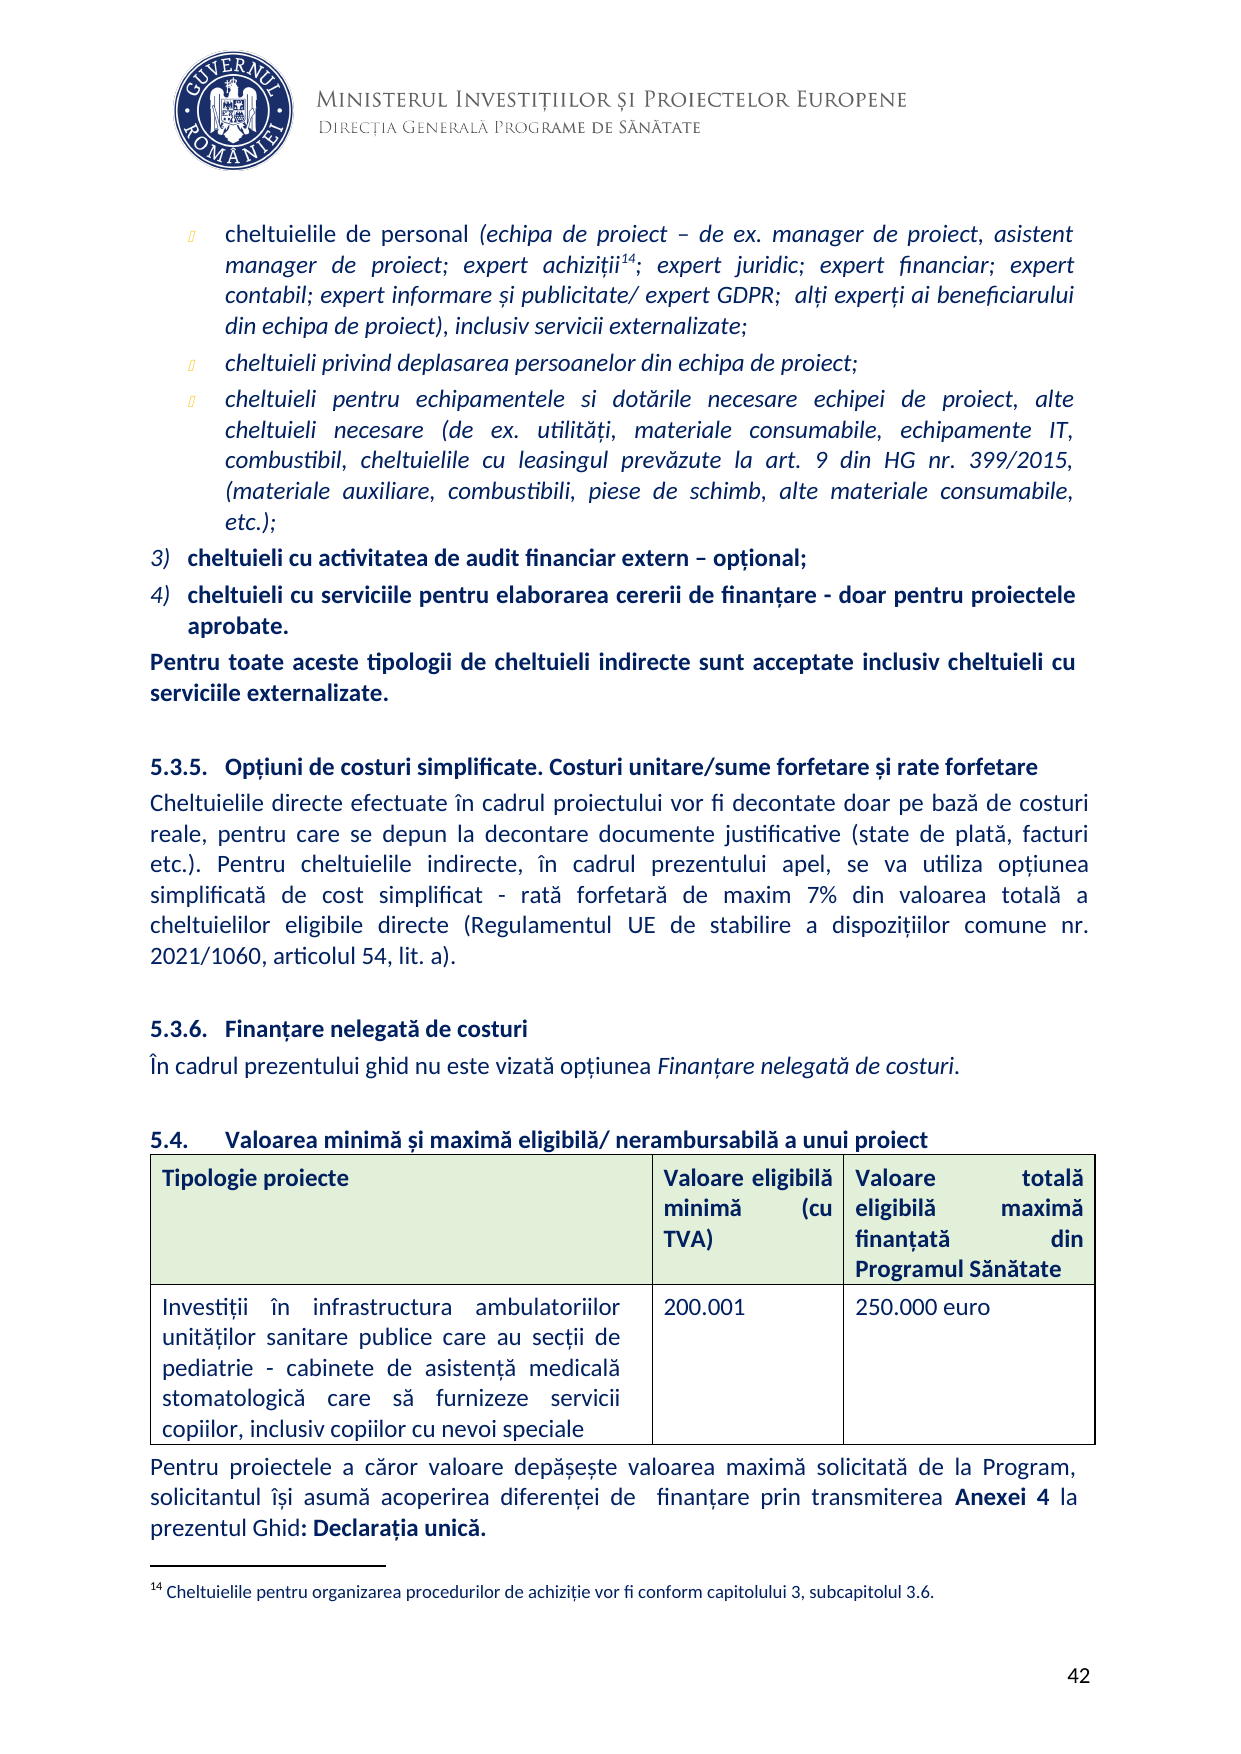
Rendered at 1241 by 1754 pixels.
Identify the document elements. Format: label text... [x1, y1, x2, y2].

text În cadrul prezentului ghid nu este vizată opțiunea Finanțare nelegată de costuri. [150, 1050, 1090, 1081]
text Pentru proiectele a căror valoare depășește valoarea maximă solicitată de la Program, solicitantul își asumă acoperirea diferenței de finanțare prin transmiterea Anexei 4 la prezentul Ghid: Declarația unică. [150, 1451, 1078, 1542]
list Valoarea minimă și maximă eligibilă/ nerambursabilă a unui proiect [150, 1124, 1090, 1154]
list Opțiuni de costuri simplificate. Costuri unitare/sume forfetare și rate forfetare [150, 751, 1090, 781]
list cheltuieli cu serviciile pentru elaborarea cererii de finanțare - doar pentru proiectele aprobate. [150, 579, 1078, 640]
table_header Valoare totală eligibilă maximă finanțată din Programul Sănătate [844, 1155, 1094, 1284]
table_cell 200.001 [653, 1285, 843, 1444]
text Cheltuielile directe efectuate în cadrul proiectului vor fi decontate doar pe bază de costuri reale, pentru care se depun la decontare documente justificative (state de plată, facturi etc.). Pentru cheltuielile indirecte, în cadrul prezentului apel, se va utiliza opțiunea simplificată de cost simplificat - rată forfetară de maxim 7% din valoarea totală a cheltuielilor eligibile directe (Regulamentul UE de stabilire a dispozițiilor comune nr. 2021/1060, articolul 54, lit. a). [150, 787, 1090, 971]
text Pentru toate aceste tipologii de cheltuieli indirecte sunt acceptate inclusiv cheltuieli cu serviciile externalizate. [150, 647, 1078, 708]
list cheltuieli pentru echipamentele si dotările necesare echipei de proiect, alte cheltuieli necesare (de ex. utilități, materiale consumabile, echipamente IT, combustibil, cheltuielile cu leasingul prevăzute la art. 9 din HG nr. 399/2015, (materiale auxiliare, combustibili, piese de schimb, alte materiale consumabile, etc.); [187, 384, 1078, 536]
picture [150, 29, 928, 191]
list Finanțare nelegată de costuri [150, 1013, 1090, 1044]
table_cell 250.000 euro [844, 1285, 1094, 1444]
list cheltuielile de personal (echipa de proiect – de ex. manager de proiect, asistent manager de proiect; expert achiziții; expert juridic; expert financiar; expert contabil; expert informare și publicitate/ expert GDPR; alți experți ai beneficiarului din echipa de proiect), inclusiv servicii externalizate; [187, 218, 1078, 341]
list cheltuieli privind deplasarea persoanelor din echipa de proiect; [187, 347, 1078, 377]
table_header Tipologie proiecte [151, 1155, 652, 1284]
table_header Valoare eligibilă minimă (cu TVA) [653, 1155, 843, 1284]
list cheltuieli cu activitatea de audit financiar extern – opțional; [150, 542, 1078, 573]
table_cell Investiții în infrastructura ambulatoriilor unităților sanitare publice care au secții de pediatrie - cabinete de asistență medicală stomatologică care să furnizeze servicii copiilor, inclusiv copiilor cu nevoi speciale [151, 1285, 652, 1444]
